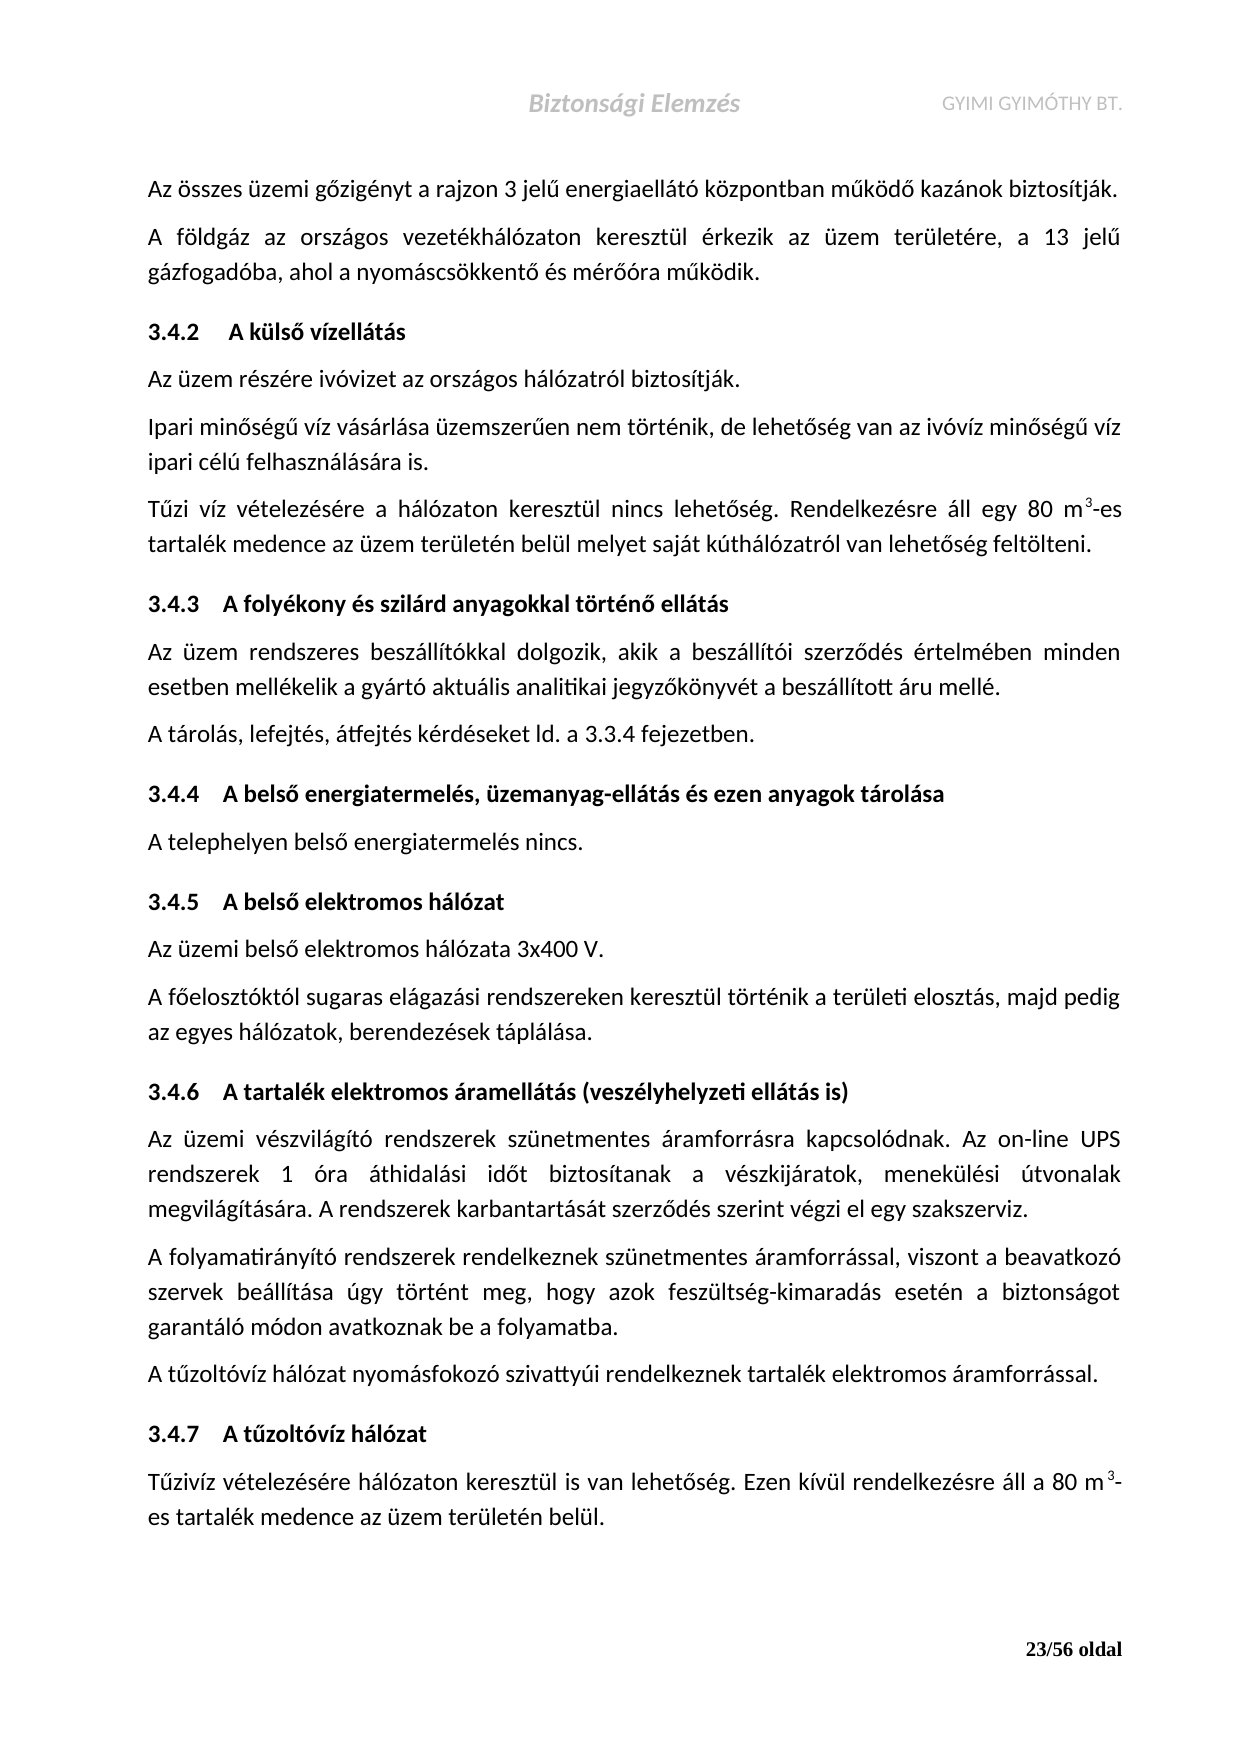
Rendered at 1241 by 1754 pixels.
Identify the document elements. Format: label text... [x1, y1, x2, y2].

text Ipari minőségű víz vásárlása üzemszerűen nem történik, de lehetőség van az ivóvíz minőségű víz ipari célú felhasználására is. [148, 411, 1122, 477]
text Az összes üzemi gőzigényt a rajzon 3 jelű energiaellátó központban működő kazánok biztosítják. [148, 174, 1122, 204]
text Az üzemi vészvilágító rendszerek szünetmentes áramforrásra kapcsolódnak. Az on-line UPS rendszerek 1 óra áthidalási időt biztosítanak a vészkijáratok, menekülési útvonalak megvilágítására. A rendszerek karbantartását szerződés szerint végzi el egy szakszerviz. [148, 1124, 1122, 1224]
text Az üzemi belső elektromos hálózata 3x400 V. [148, 934, 1122, 964]
text Az üzem rendszeres beszállítókkal dolgozik, akik a beszállítói szerződés értelmében minden esetben mellékelik a gyártó aktuális analitikai jegyzőkönyvét a beszállított áru mellé. [148, 636, 1122, 702]
text A folyamatirányító rendszerek rendelkeznek szünetmentes áramforrással, viszont a beavatkozó szervek beállítása úgy történt meg, hogy azok feszültség-kimaradás esetén a biztonságot garantáló módon avatkoznak be a folyamatba. [148, 1241, 1122, 1342]
subtitle A tartalék elektromos áramellátás (veszélyhelyzeti ellátás is) [148, 1076, 1122, 1107]
text A főelosztóktól sugaras elágazási rendszereken keresztül történik a területi elosztás, majd pedig az egyes hálózatok, berendezések táplálása. [148, 981, 1122, 1047]
text Tűzi víz vételezésére a hálózaton keresztül nincs lehetőség. Rendelkezésre áll egy 80 m3-es tartalék medence az üzem területén belül melyet saját kúthálózatról van lehetőség feltölteni. [148, 494, 1122, 559]
subtitle A belső energiatermelés, üzemanyag-ellátás és ezen anyagok tárolása [148, 779, 1122, 809]
subtitle A belső elektromos hálózat [148, 886, 1122, 917]
subtitle A folyékony és szilárd anyagokkal történő ellátás [148, 589, 1122, 619]
text A tűzoltóvíz hálózat nyomásfokozó szivattyúi rendelkeznek tartalék elektromos áramforrással. [148, 1359, 1122, 1389]
subtitle A tűzoltóvíz hálózat [148, 1419, 1122, 1449]
text Tűzivíz vételezésére hálózaton keresztül is van lehetőség. Ezen kívül rendelkezésre áll a 80 m3-es tartalék medence az üzem területén belül. [148, 1466, 1122, 1532]
text Az üzem részére ivóvizet az országos hálózatról biztosítják. [148, 364, 1122, 394]
text A tárolás, lefejtés, átfejtés kérdéseket ld. a 3.3.4 fejezetben. [148, 719, 1122, 749]
text A telephelyen belső energiatermelés nincs. [148, 826, 1122, 857]
subtitle A külső vízellátás [148, 316, 1122, 347]
text A földgáz az országos vezetékhálózaton keresztül érkezik az üzem területére, a 13 jelű gázfogadóba, ahol a nyomáscsökkentő és mérőóra működik. [148, 221, 1122, 287]
